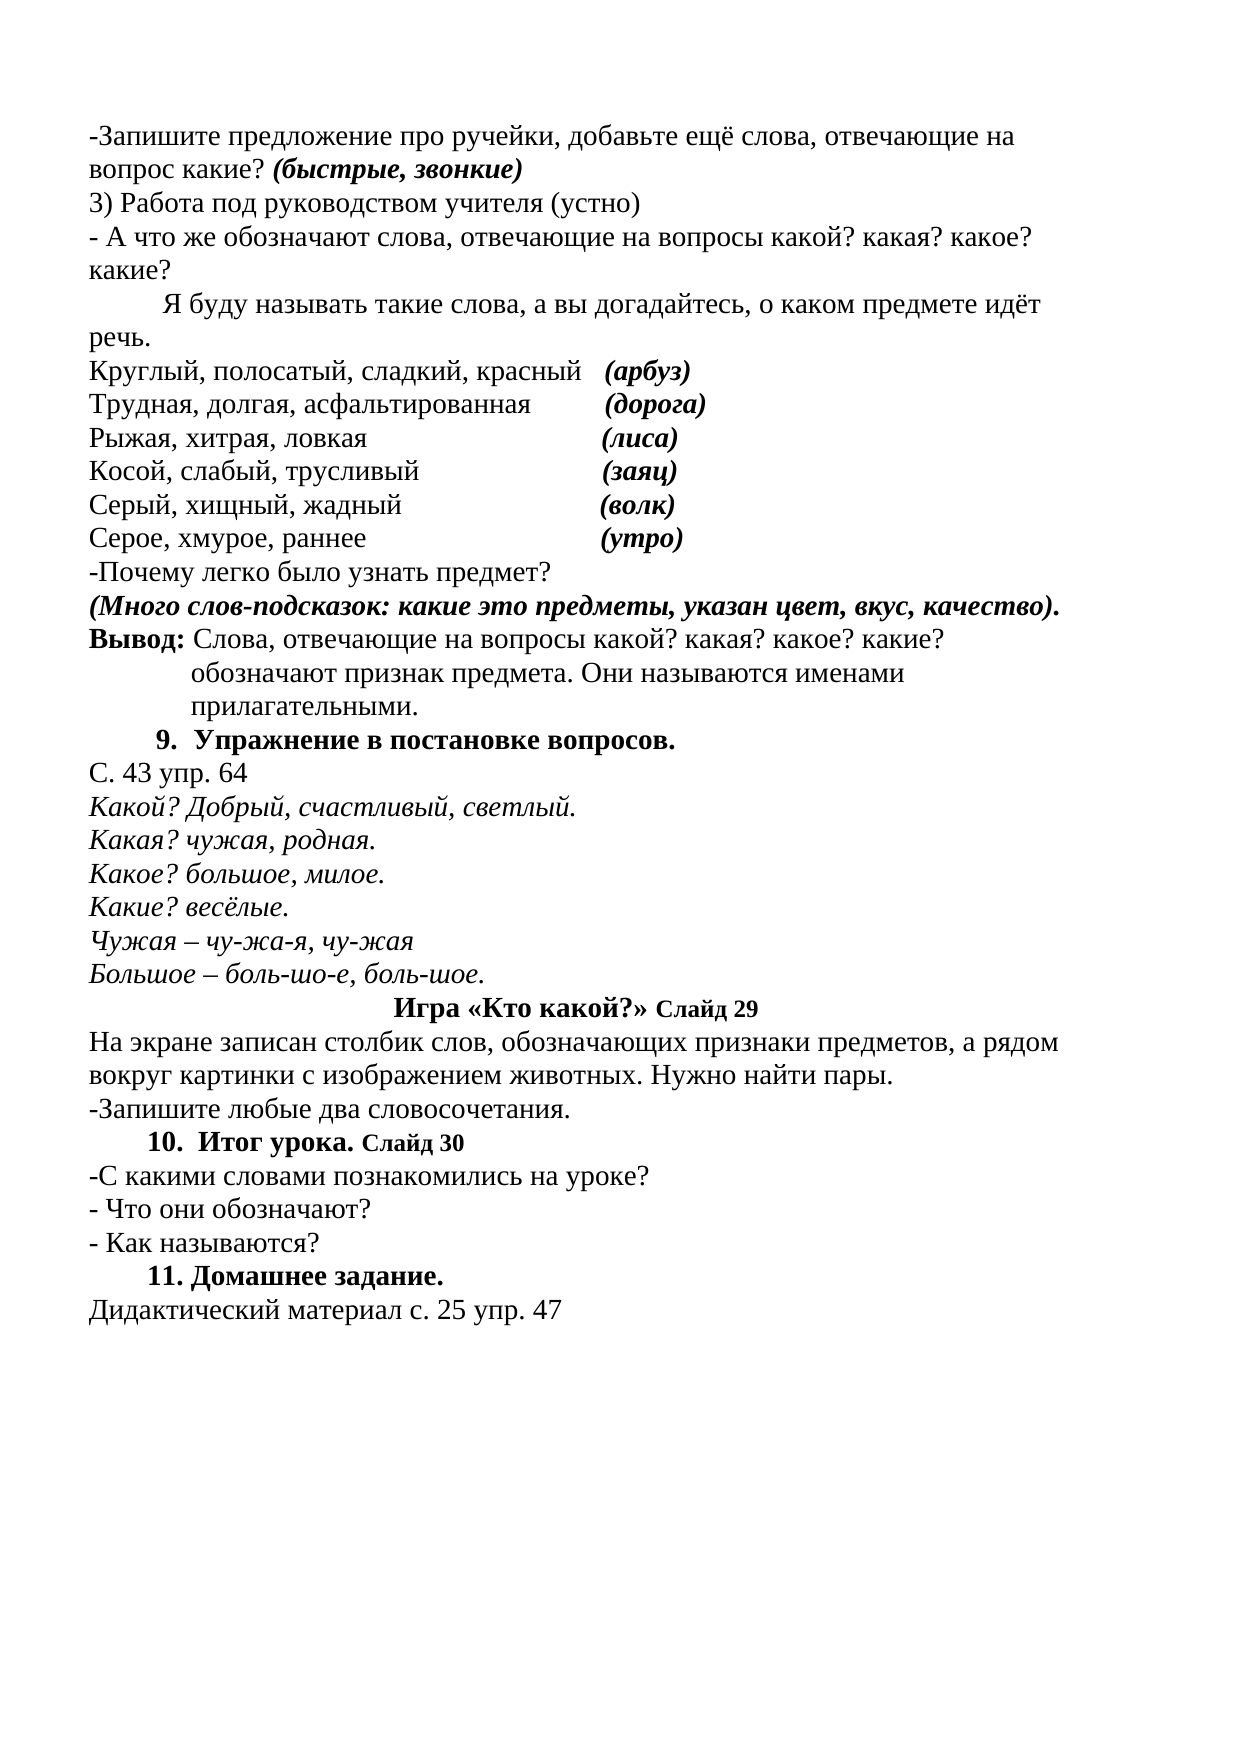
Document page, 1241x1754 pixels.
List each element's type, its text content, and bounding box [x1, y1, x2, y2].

text Дидактический материал с. 25 упр. 47 [88, 1292, 1063, 1326]
text -Почему легко было узнать предмет? [88, 554, 1063, 588]
text Игра «Кто какой?» Слайд 29 [88, 990, 1063, 1024]
text С. 43 упр. 64 [88, 755, 1063, 789]
text 10. Итог урока. Слайд 30 [88, 1124, 1063, 1158]
text Какая? чужая, родная. [88, 822, 1063, 856]
text - А что же обозначают слова, отвечающие на вопросы какой? какая? какое? какие? [88, 219, 1063, 286]
text -Запишите любые два словосочетания. [88, 1091, 1063, 1124]
text - Как называются? [88, 1225, 1063, 1258]
text Большое – боль-шо-е, боль-шое. [88, 957, 1063, 990]
text (Много слов-подсказок: какие это предметы, указан цвет, вкус, качество). [88, 588, 1063, 621]
text Серое, хмурое, раннее (утро) [88, 521, 1063, 554]
text -С какими словами познакомились на уроке? [88, 1158, 1063, 1191]
text Какие? весёлые. [88, 889, 1063, 923]
list Упражнение в постановке вопросов. [156, 722, 1063, 755]
text Рыжая, хитрая, ловкая (лиса) [88, 420, 1063, 453]
text 3) Работа под руководством учителя (устно) [88, 185, 1063, 219]
text прилагательными. [88, 688, 1063, 722]
text Трудная, долгая, асфальтированная (дорога) [88, 386, 1063, 420]
text На экране записан столбик слов, обозначающих признаки предметов, а рядом вокруг картинки с изображением животных. Нужно найти пары. [88, 1024, 1063, 1091]
text Вывод: Слова, отвечающие на вопросы какой? какая? какое? какие? [88, 621, 1063, 655]
text Чужая – чу-жа-я, чу-жая [88, 923, 1063, 957]
text -Запишите предложение про ручейки, добавьте ещё слова, отвечающие на вопрос какие? (быстрые, звонкие) [88, 118, 1063, 185]
text обозначают признак предмета. Они называются именами [88, 655, 1063, 688]
text Я буду называть такие слова, а вы догадайтесь, о каком предмете идёт речь. [88, 286, 1063, 353]
text 11. Домашнее задание. [88, 1258, 1063, 1292]
text Серый, хищный, жадный (волк) [88, 487, 1063, 521]
text Какой? Добрый, счастливый, светлый. [88, 789, 1063, 822]
text - Что они обозначают? [88, 1191, 1063, 1225]
text Косой, слабый, трусливый (заяц) [88, 453, 1063, 487]
text Круглый, полосатый, сладкий, красный (арбуз) [88, 353, 1063, 386]
text Какое? большое, милое. [88, 856, 1063, 889]
